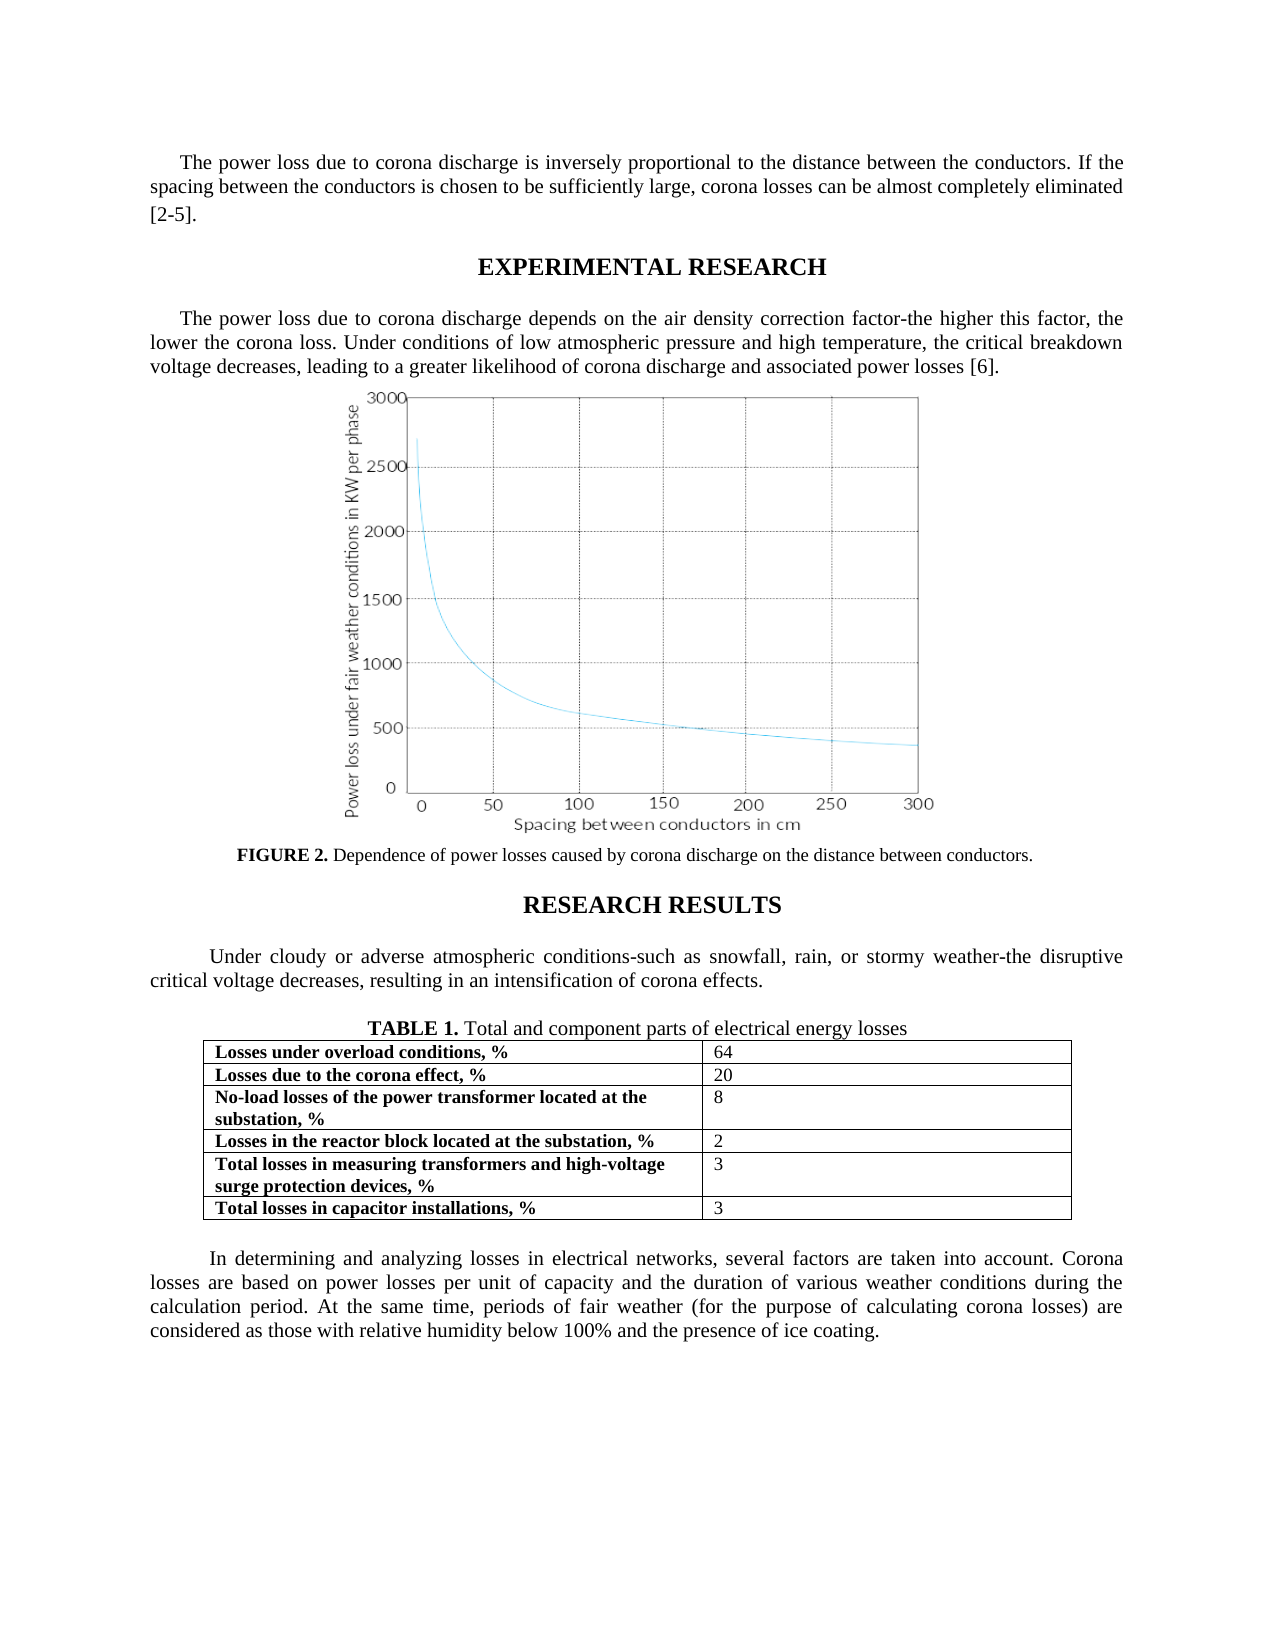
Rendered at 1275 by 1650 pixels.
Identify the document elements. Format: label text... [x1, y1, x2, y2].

table_header 64 [703, 1041, 1071, 1063]
text In determining and analyzing losses in electrical networks, several factors are taken into account. Corona losses are based on power losses per unit of capacity and the duration of various weather conditions during the calculation period. At the same time, periods of fair weather (for the purpose of calculating corona losses) are considered as those with relative humidity below 100% and the presence of ice coating. [150, 1246, 1125, 1342]
table_cell 3 [703, 1153, 1071, 1196]
table_cell Total losses in capacitor installations, % [204, 1197, 702, 1219]
table_cell 3 [703, 1197, 1071, 1219]
text The power loss due to corona discharge is inversely proportional to the distance between the conductors. If the spacing between the conductors is chosen to be sufficiently large, corona losses can be almost completely eliminated [2-5]. [150, 150, 1125, 227]
text TABLE 1. Total and component parts of electrical energy losses [150, 1016, 1125, 1040]
table_cell Losses in the reactor block located at the substation, % [204, 1130, 702, 1152]
text Under cloudy or adverse atmospheric conditions-such as snowfall, rain, or stormy weather-the disruptive critical voltage decreases, resulting in an intensification of corona effects. [150, 944, 1125, 992]
table_cell 2 [703, 1130, 1071, 1152]
table_cell Losses due to the corona effect, % [204, 1064, 702, 1085]
table_cell Total losses in measuring transformers and high-voltage surge protection devices, % [204, 1153, 702, 1196]
table_cell No-load losses of the power transformer located at the substation, % [204, 1086, 702, 1129]
text The power loss due to corona discharge depends on the air density correction factor-the higher this factor, the lower the corona loss. Under conditions of low atmospheric pressure and high temperature, the critical breakdown voltage decreases, leading to a greater likelihood of corona discharge and associated power losses [6]. [150, 306, 1125, 378]
table_cell 8 [703, 1086, 1071, 1129]
text RESEARCH RESULTS [150, 890, 1125, 919]
table_header Losses under overload conditions, % [204, 1041, 702, 1063]
text FIGURE 2. Dependence of power losses caused by corona discharge on the distance between conductors. [150, 843, 1121, 865]
table_cell 20 [703, 1064, 1071, 1085]
list EXPERIMENTAL RESEARCH [150, 252, 1125, 281]
